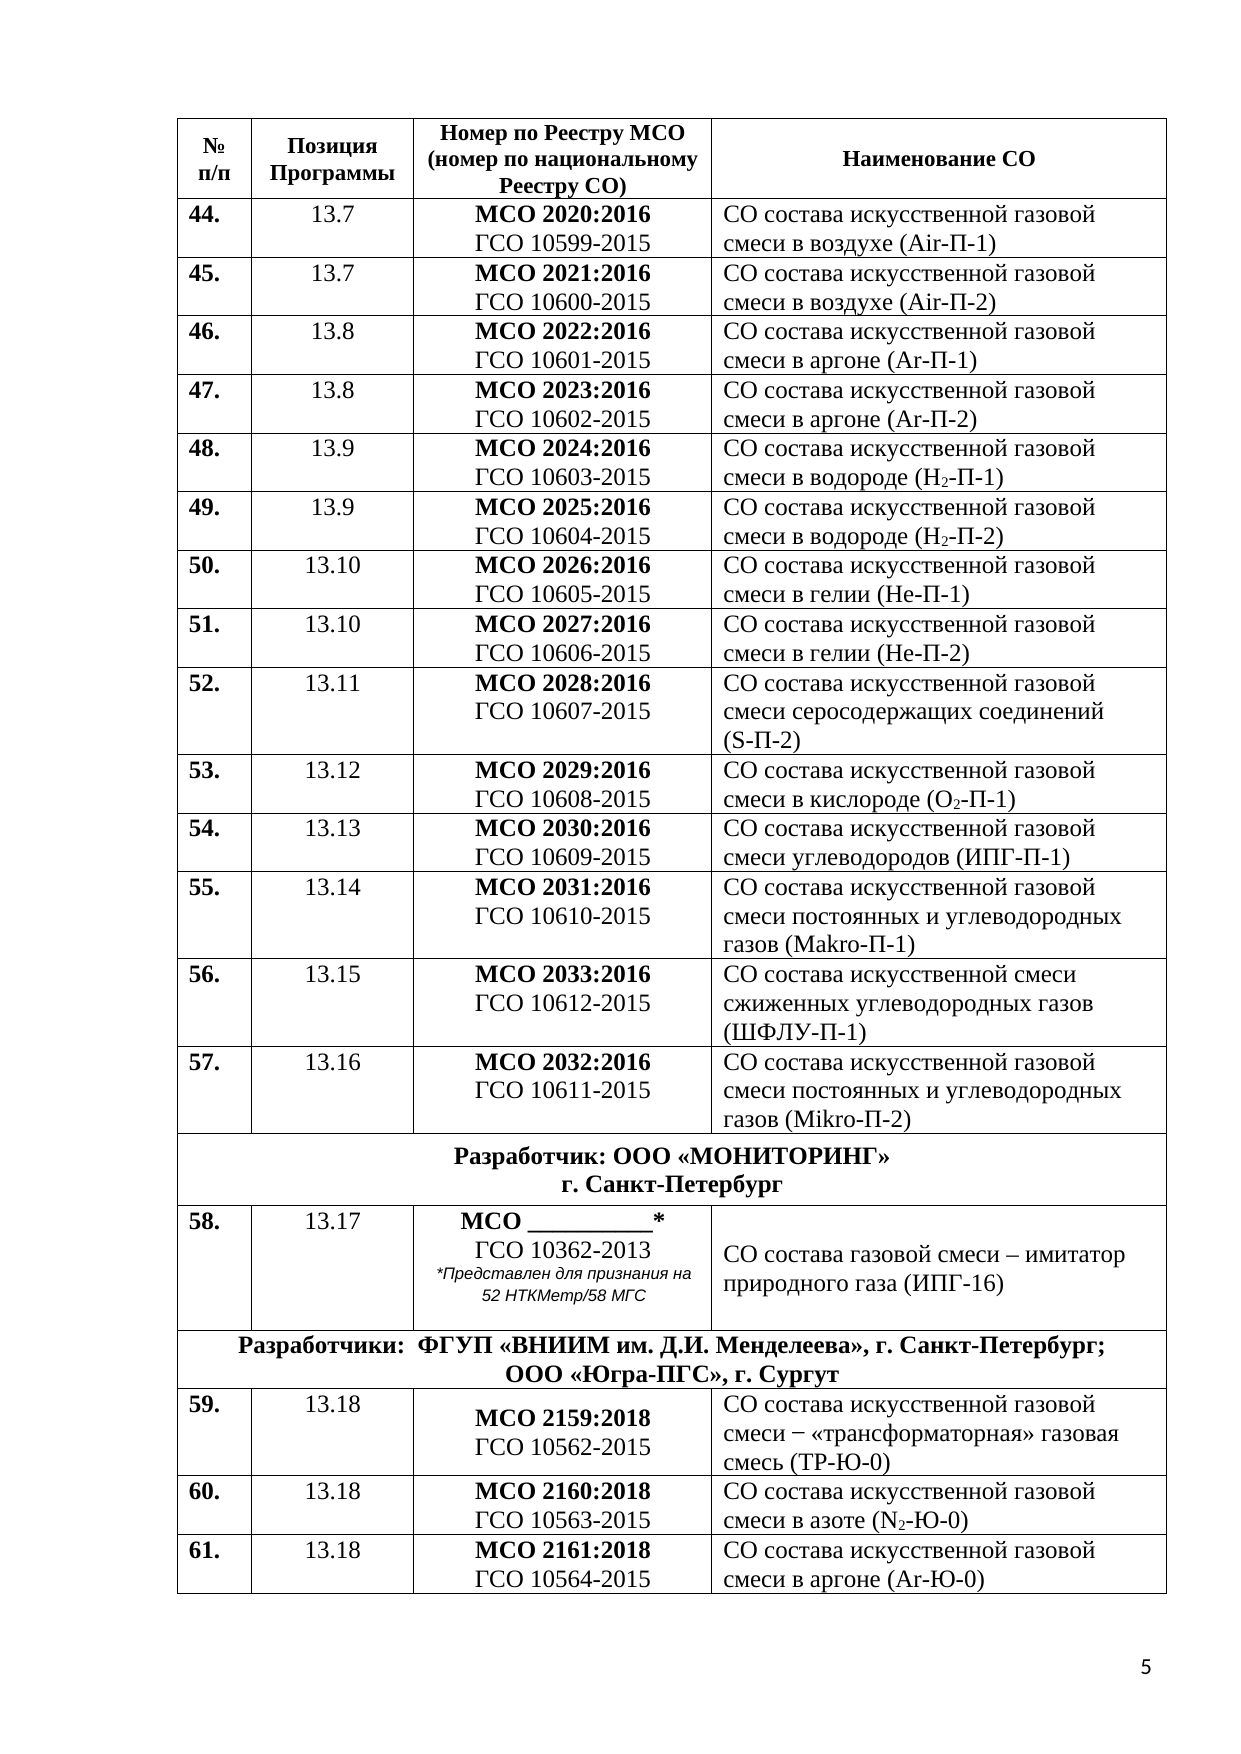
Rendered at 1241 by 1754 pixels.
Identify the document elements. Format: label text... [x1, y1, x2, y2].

table_cell [178, 492, 251, 549]
table_cell [178, 199, 251, 257]
table_cell [178, 872, 251, 958]
table_cell 13.11 [252, 668, 413, 754]
table_cell СО состава искусственной смеси сжиженных углеводородных газов (ШФЛУ-П-1) [712, 959, 1166, 1046]
table_cell МСО __________* ГСО 10362-2013 *Представлен для признания на 52 НТКМетр/58 МГС [414, 1206, 711, 1329]
table_cell [178, 1206, 251, 1329]
table_cell МСО 2029:2016 ГСО 10608-2015 [414, 755, 711, 812]
table_cell 13.18 [252, 1535, 413, 1592]
table_header Номер по Реестру МСО (номер по национальному Реестру СО) [414, 119, 711, 198]
table_cell СО состава искусственной газовой смеси в водороде (Н2-П-1) [712, 434, 1166, 491]
table_cell СО состава искусственной газовой смеси углеводородов (ИПГ-П-1) [712, 814, 1166, 871]
table_cell МСО 2021:2016 ГСО 10600-2015 [414, 258, 711, 315]
table_cell 13.15 [252, 959, 413, 1046]
table_cell 13.8 [252, 316, 413, 374]
table_cell СО состава искусственной газовой смеси в водороде (Н2-П-2) [712, 492, 1166, 549]
table_cell СО состава искусственной газовой смеси в воздухе (Air-П-1) [712, 199, 1166, 257]
table_cell 13.13 [252, 814, 413, 871]
table_cell СО состава искусственной газовой смеси серосодержащих соединений (S-П-2) [712, 668, 1166, 754]
table_cell 13.7 [252, 199, 413, 257]
table_cell МСО 2032:2016 ГСО 10611-2015 [414, 1047, 711, 1133]
table_cell 13.9 [252, 492, 413, 549]
table_cell [178, 551, 251, 608]
table_cell МСО 2033:2016 ГСО 10612-2015 [414, 959, 711, 1046]
table_cell 13.8 [252, 375, 413, 432]
table_cell [178, 1476, 251, 1534]
table_cell СО состава искусственной газовой смеси в кислороде (О2-П-1) [712, 755, 1166, 812]
table_cell [178, 316, 251, 374]
table_cell СО состава искусственной газовой смеси постоянных и углеводородных газов (Mikro-П-2) [712, 1047, 1166, 1133]
table_cell СО состава искусственной газовой смеси в азоте (N2-Ю-0) [712, 1476, 1166, 1534]
table_cell [178, 434, 251, 491]
table_cell Разработчики: ФГУП «ВНИИМ им. Д.И. Менделеева», г. Санкт-Петербург; ООО «Югра-ПГС», г. Сургут [178, 1331, 1166, 1388]
table_cell [178, 1535, 251, 1592]
table_cell 13.10 [252, 609, 413, 667]
table_cell СО состава искусственной газовой смеси в воздухе (Air-П-2) [712, 258, 1166, 315]
table_cell [178, 814, 251, 871]
table_cell [178, 375, 251, 432]
table_cell МСО 2031:2016 ГСО 10610-2015 [414, 872, 711, 958]
table_cell 13.17 [252, 1206, 413, 1329]
table_cell 13.14 [252, 872, 413, 958]
table_cell 13.9 [252, 434, 413, 491]
table_cell [178, 609, 251, 667]
table_cell МСО 2023:2016 ГСО 10602-2015 [414, 375, 711, 432]
table_cell СО состава искусственной газовой смеси постоянных и углеводородных газов (Makro-П-1) [712, 872, 1166, 958]
table_header № п/п [178, 119, 251, 198]
table_header Наименование СО [712, 119, 1166, 198]
table_cell МСО 2027:2016 ГСО 10606-2015 [414, 609, 711, 667]
table_cell МСО 2028:2016 ГСО 10607-2015 [414, 668, 711, 754]
table_cell 13.7 [252, 258, 413, 315]
table_header Позиция Программы [252, 119, 413, 198]
table_cell 13.18 [252, 1476, 413, 1534]
table_cell [178, 1047, 251, 1133]
table_cell МСО 2022:2016 ГСО 10601-2015 [414, 316, 711, 374]
table_cell СО состава искусственной газовой смеси в гелии (He-П-1) [712, 551, 1166, 608]
table_cell СО состава искусственной газовой смеси в гелии (Не-П-2) [712, 609, 1166, 667]
table_cell [178, 1389, 251, 1475]
table_cell [178, 755, 251, 812]
table_cell [178, 258, 251, 315]
table_cell МСО 2024:2016 ГСО 10603-2015 [414, 434, 711, 491]
table_cell МСО 2030:2016 ГСО 10609-2015 [414, 814, 711, 871]
table_cell СО состава искусственной газовой смеси в аргоне (Ar-П-2) [712, 375, 1166, 432]
table_cell МСО 2026:2016 ГСО 10605-2015 [414, 551, 711, 608]
table_cell [178, 668, 251, 754]
table_cell СО состава искусственной газовой смеси в аргоне (Ar-Ю-0) [712, 1535, 1166, 1592]
table_cell СО состава искусственной газовой смеси в аргоне (Ar-П-1) [712, 316, 1166, 374]
table_cell МСО 2160:2018 ГСО 10563-2015 [414, 1476, 711, 1534]
table_cell МСО 2020:2016 ГСО 10599-2015 [414, 199, 711, 257]
table_cell МСО 2025:2016 ГСО 10604-2015 [414, 492, 711, 549]
table_cell 13.10 [252, 551, 413, 608]
table_cell СО состава искусственной газовой смеси ̶ «трансформаторная» газовая смесь (ТР-Ю-0) [712, 1389, 1166, 1475]
table_cell 13.18 [252, 1389, 413, 1475]
table_cell 13.16 [252, 1047, 413, 1133]
table_cell [178, 959, 251, 1046]
table_cell СО состава газовой смеси – имитатор природного газа (ИПГ-16) [712, 1206, 1166, 1329]
table_cell МСО 2161:2018 ГСО 10564-2015 [414, 1535, 711, 1592]
table_cell МСО 2159:2018 ГСО 10562-2015 [414, 1389, 711, 1475]
table_cell 13.12 [252, 755, 413, 812]
table_cell Разработчик: ООО «МОНИТОРИНГ» г. Санкт-Петербург [178, 1134, 1166, 1205]
